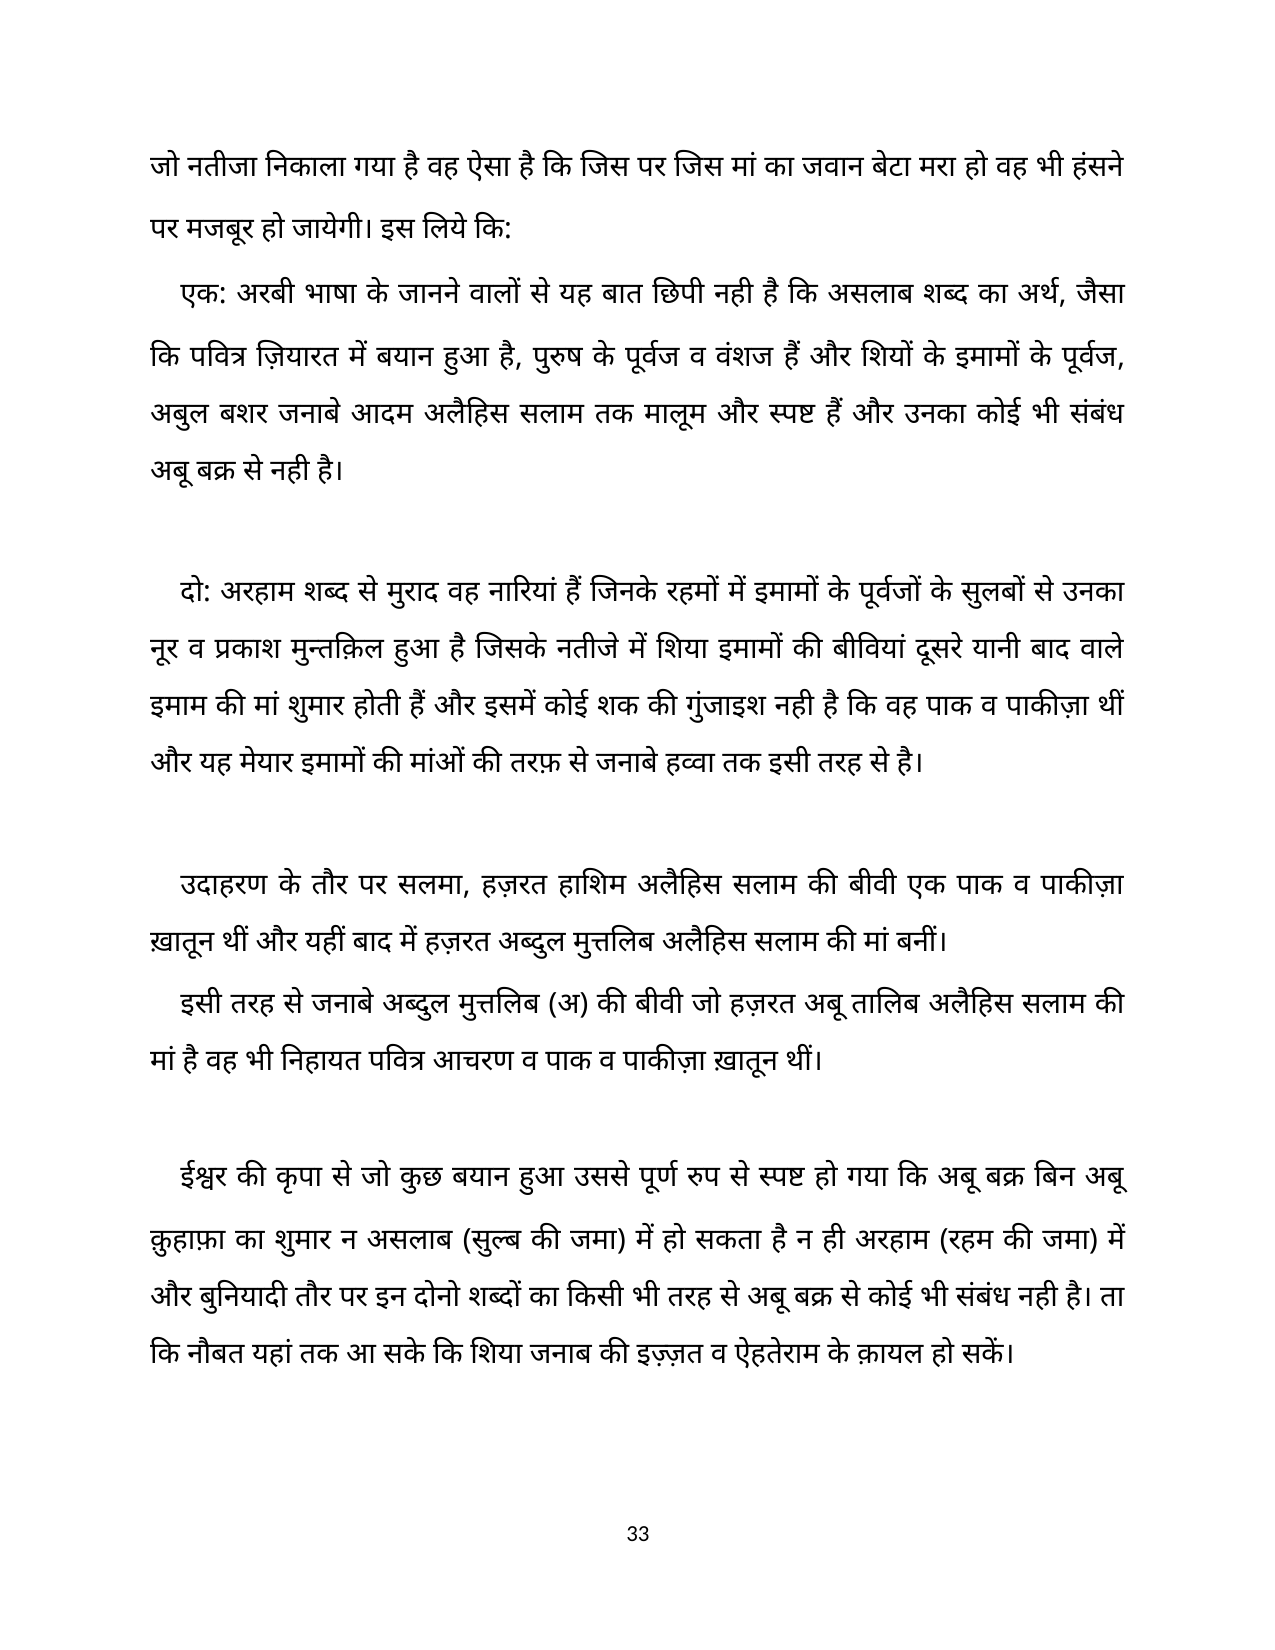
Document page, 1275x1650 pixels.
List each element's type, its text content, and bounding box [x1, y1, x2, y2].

text उदाहरण के तौर पर सलमा, हज़रत हाशिम अलैहिस सलाम की बीवी एक पाक व पाकीज़ा ख़ातून थीं और यहीं बाद में हज़रत अब्दुल मुत्तलिब अलैहिस सलाम की मां बनीं। [150, 863, 1125, 963]
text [150, 150, 1125, 251]
text ईश्वर की कृपा से जो कुछ बयान हुआ उससे पूर्ण रुप से स्पष्ट हो गया कि अबू बक्र बिन अबू क़ुहाफ़ा का शुमार न असलाब (सुल्ब की जमा) में हो सकता है न ही अरहाम (रहम की जमा) में और बुनियादी तौर पर इन दोनो शब्दों का किसी भी तरह से अबू बक्र से कोई भी संबंध नही है। ता कि नौबत यहां तक आ सके कि शिया जनाब की इज़्ज़त व ऐहतेराम के क़ायल हो सकें। [150, 1160, 1125, 1375]
text दो: अरहाम शब्द से मुराद वह नारियां हैं जिनके रहमों में इमामों के पूर्वजों के सुलबों से उनका नूर व प्रकाश मुन्तक़िल हुआ है जिसके नतीजे में शिया इमामों की बीवियां दूसरे यानी बाद वाले इमाम की मां शुमार होती हैं और इसमें कोई शक की गुंजाइश नही है कि वह पाक व पाकीज़ा थीं और यह मेयार इमामों की मांओं की तरफ़ से जनाबे हव्वा तक इसी तरह से है। [150, 571, 1125, 784]
text एक: अरबी भाषा के जानने वालों से यह बात छिपी नही है कि असलाब शब्द का अर्थ, जैसा कि पवित्र ज़ियारत में बयान हुआ है, पुरुष के पूर्वज व वंशज हैं और शियों के इमामों के पूर्वज, अबुल बशर जनाबे आदम अलैहिस सलाम तक मालूम और स्पष्ट हैं और उनका कोई भी संबंध अबू बक्र से नही है। [150, 272, 1125, 492]
text इसी तरह से जनाबे अब्दुल मुत्तलिब (अ) की बीवी जो हज़रत अबू तालिब अलैहिस सलाम की मां है वह भी निहायत पवित्र आचरण व पाक व पाकीज़ा ख़ातून थीं। [150, 982, 1125, 1082]
